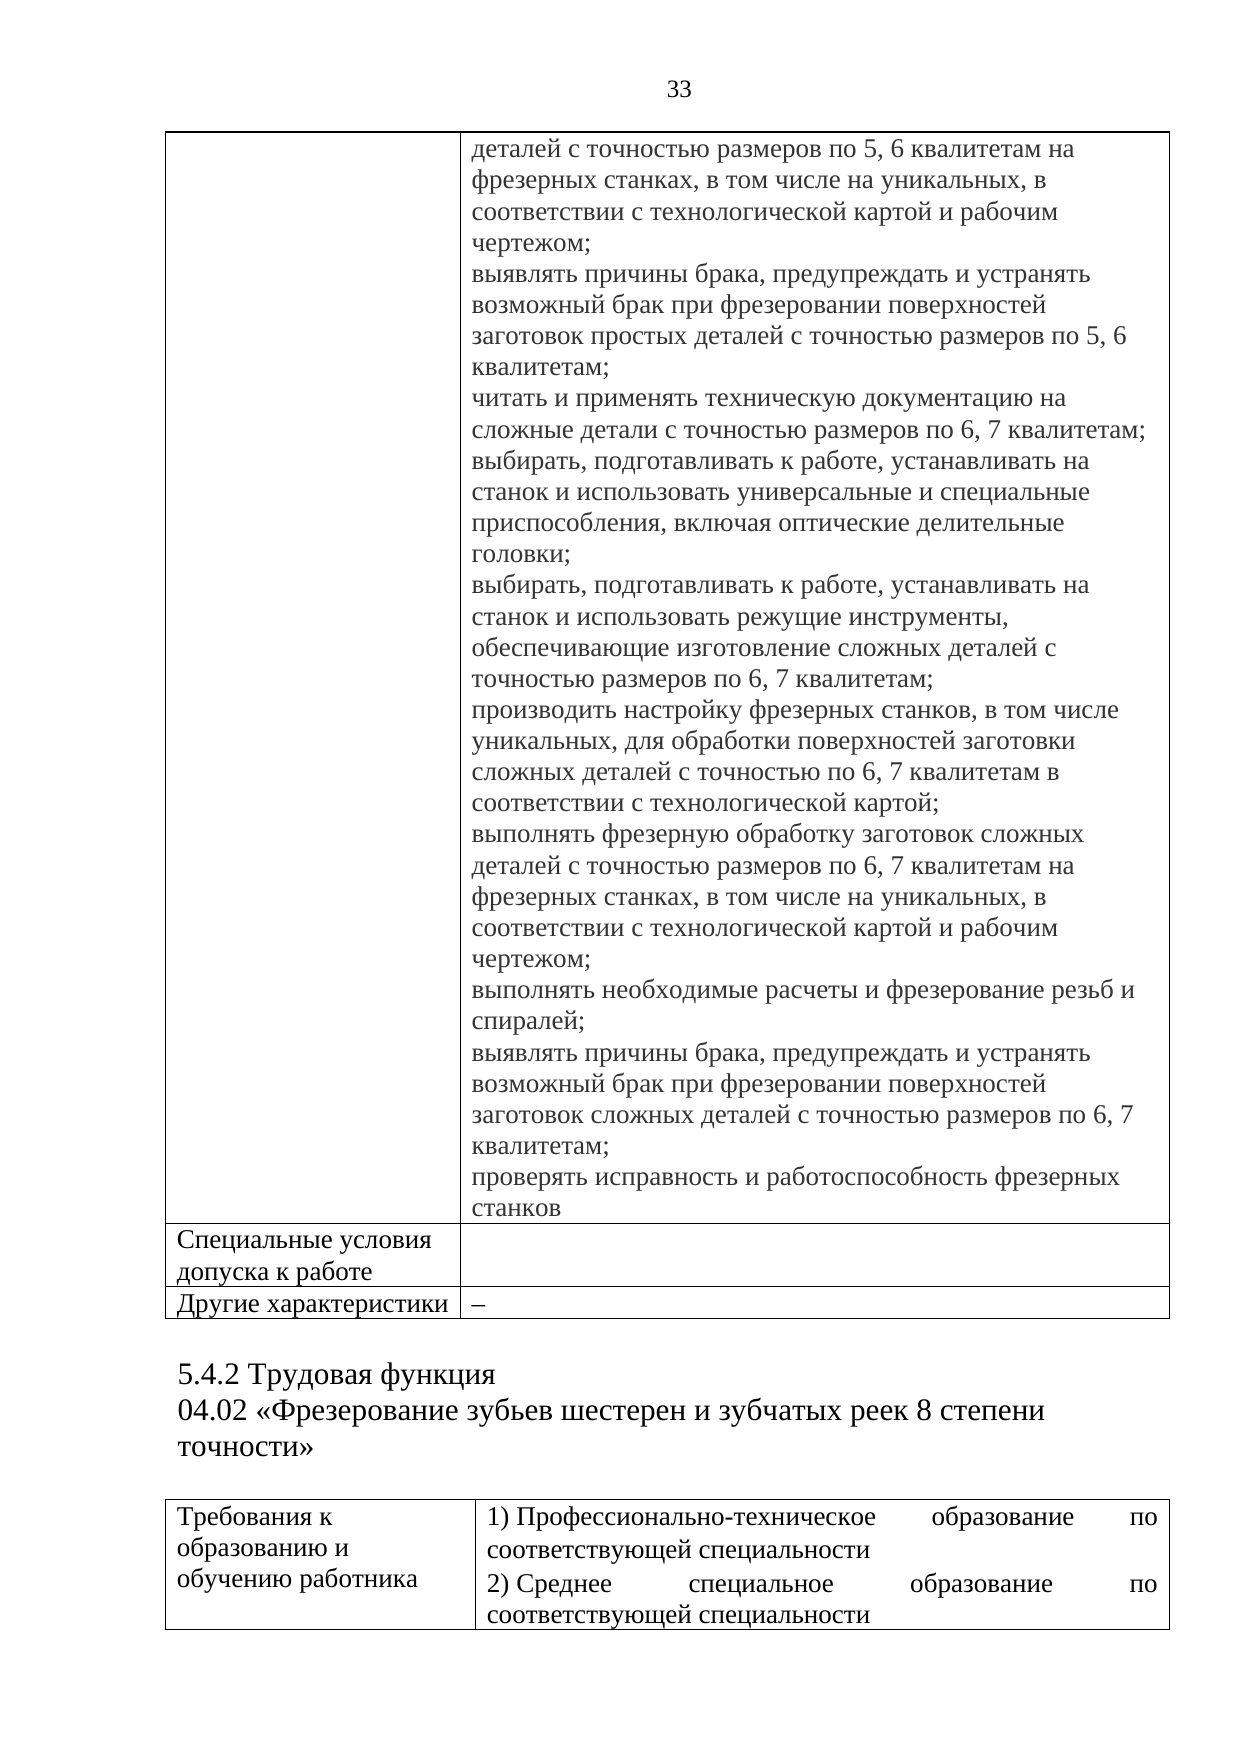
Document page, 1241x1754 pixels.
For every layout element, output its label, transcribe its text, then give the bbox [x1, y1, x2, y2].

table_cell Другие характеристики [166, 1287, 460, 1318]
table_cell Специальные условия допуска к работе [166, 1224, 460, 1286]
table_header 1) Профессионально-техническое образование по соответствующей специальности 2) Среднее специальное образование по соответствующей специальности [476, 1500, 1169, 1629]
table_cell [461, 1224, 1169, 1286]
text 5.4.2 Трудовая функция [177, 1355, 1181, 1391]
text 04.02 «Фрезерование зубьев шестерен и зубчатых реек 8 степени точности» [177, 1391, 1181, 1463]
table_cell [166, 133, 460, 1222]
table_cell – [461, 1287, 1169, 1318]
table_header Требования к образованию и обучению работника [166, 1500, 475, 1629]
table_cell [461, 133, 1169, 1222]
